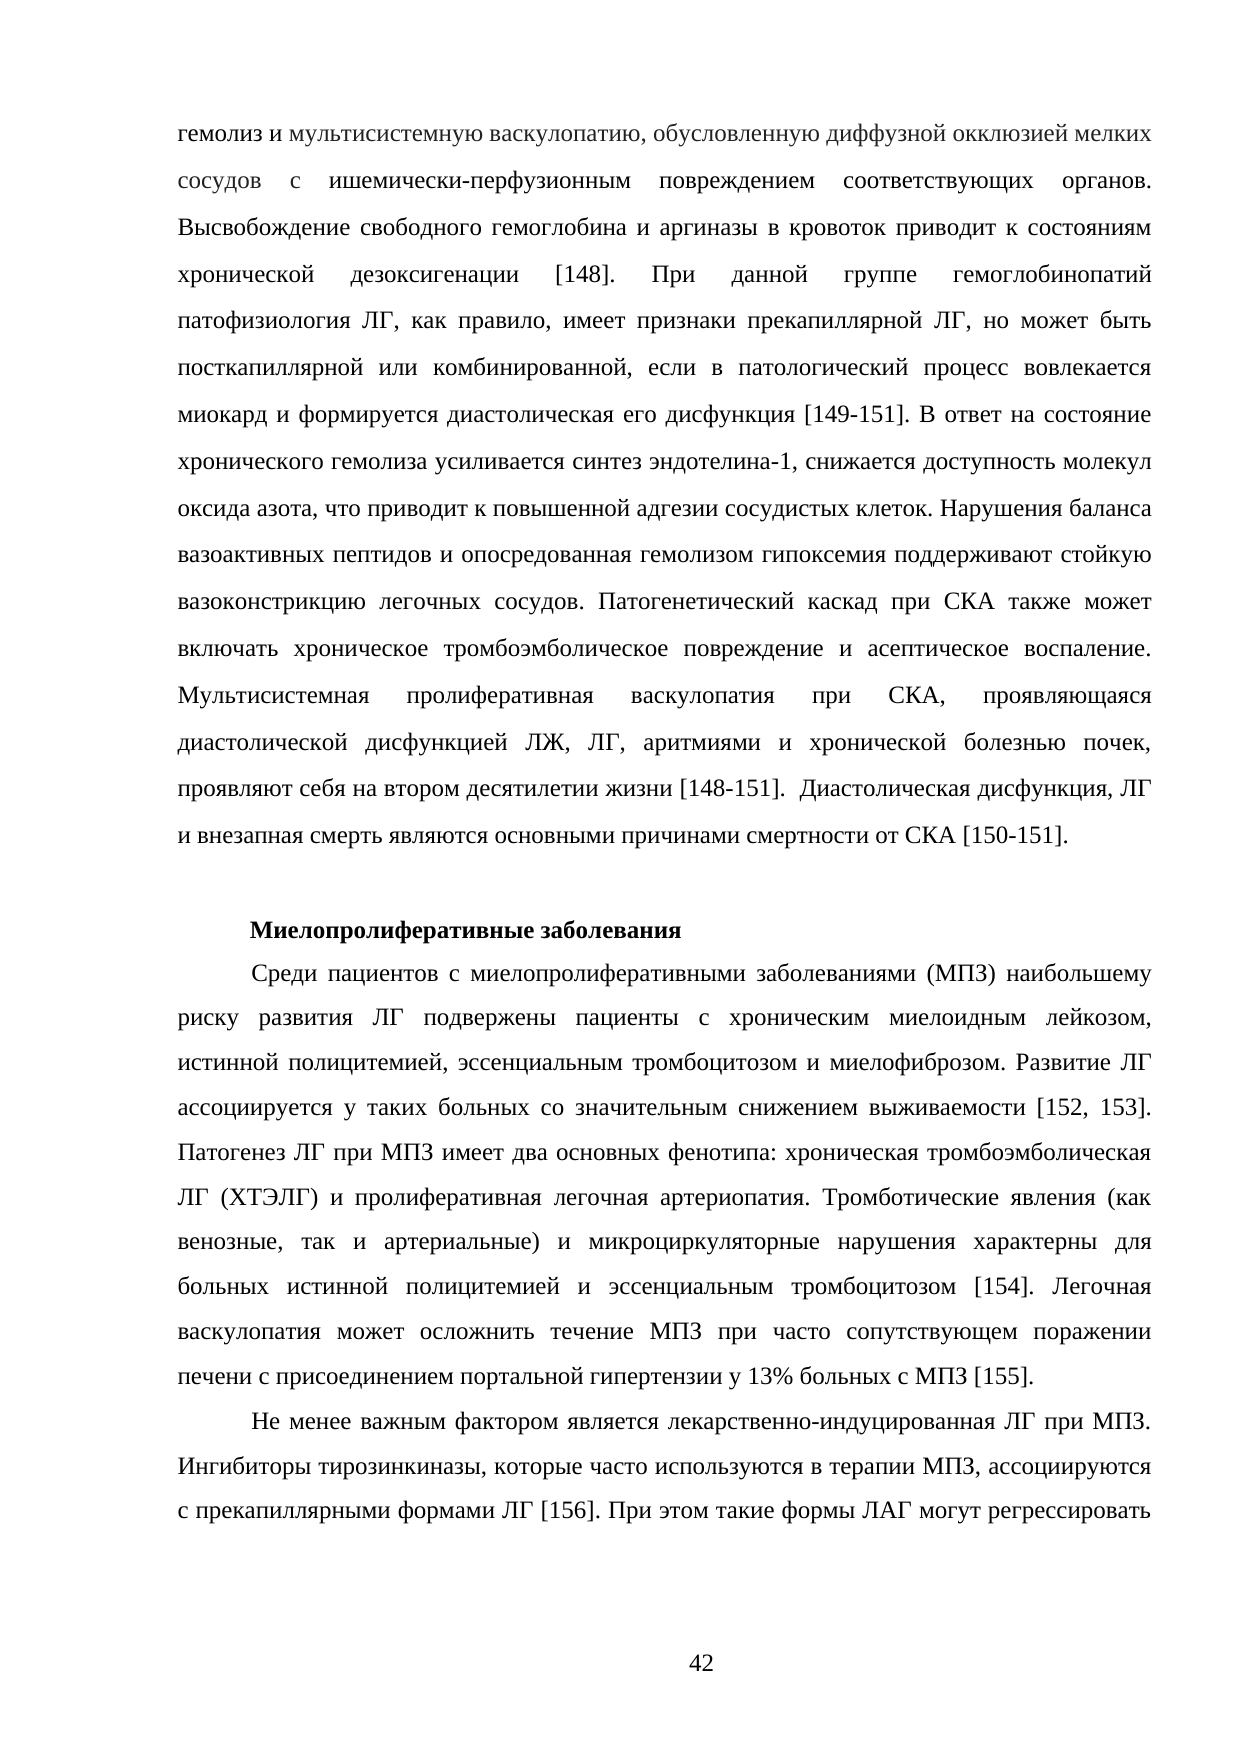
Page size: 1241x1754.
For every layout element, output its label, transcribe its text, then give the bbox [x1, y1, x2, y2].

subtitle Миелопролиферативные заболевания [249, 915, 1217, 944]
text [177, 1406, 1152, 1524]
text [177, 118, 1152, 849]
text Среди пациентов с миелопролиферативными заболеваниями (МПЗ) наибольшему риску развития ЛГ подвержены пациенты с хроническим миелоидным лейкозом, истинной полицитемией, эссенциальным тромбоцитозом и миелофиброзом. Развитие ЛГ ассоциируется у таких больных со значительным снижением выживаемости [152, 153]. Патогенез ЛГ при МПЗ имеет два основных фенотипа: хроническая тромбоэмболическая ЛГ (ХТЭЛГ) и пролиферативная легочная артериопатия. Тромботические явления (как венозные, так и артериальные) и микроциркуляторные нарушения характерны для больных истинной полицитемией и эссенциальным тромбоцитозом [154]. Легочная васкулопатия может осложнить течение МПЗ при часто сопутствующем поражении печени с присоединением портальной гипертензии у 13% больных с МПЗ [155]. [177, 958, 1152, 1389]
